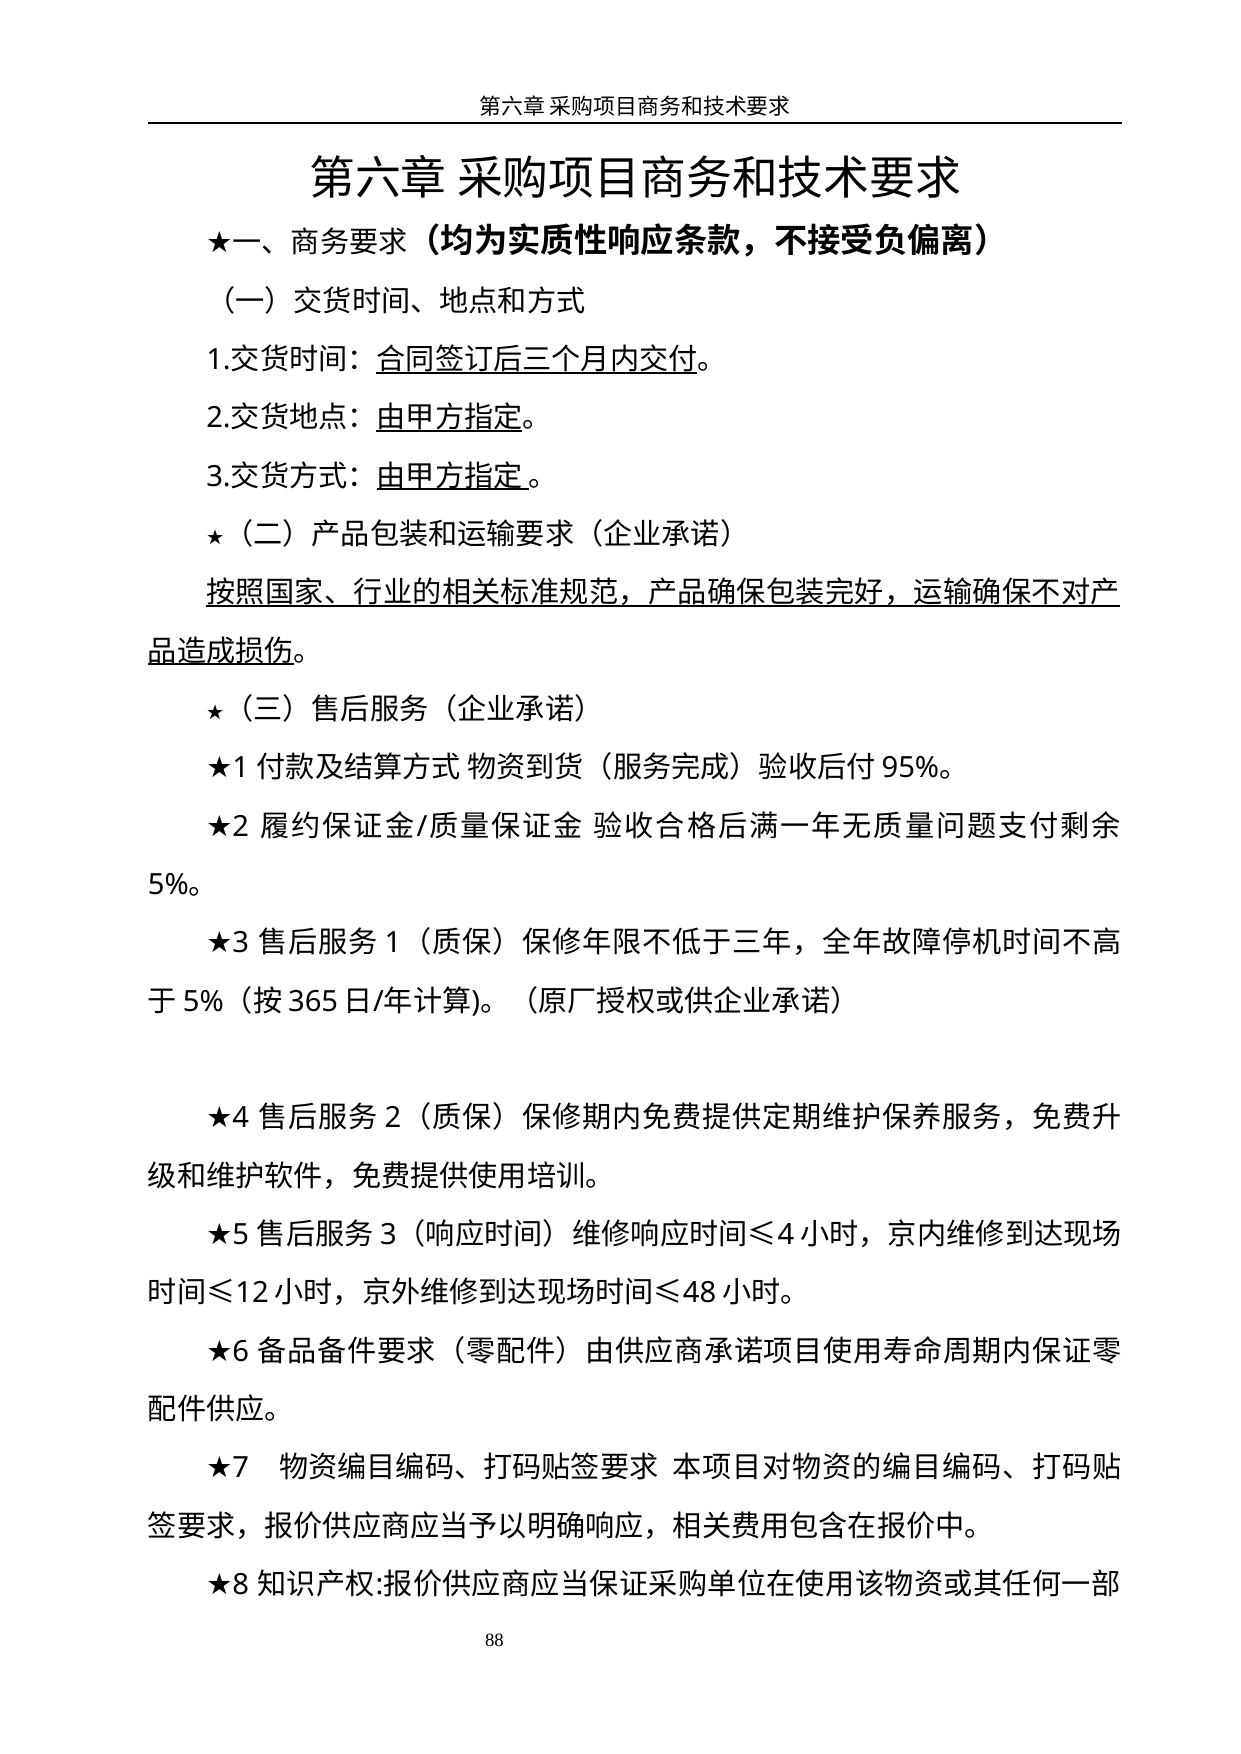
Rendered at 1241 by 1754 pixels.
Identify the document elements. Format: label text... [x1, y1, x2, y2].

text ★7 物资编目编码、打码贴签要求 本项目对物资的编目编码、打码贴签要求，报价供应商应当予以明确响应，相关费用包含在报价中。 [148, 1431, 1122, 1548]
text 1.交货时间：合同签订后三个月内交付。 [148, 323, 1122, 381]
text ★2 履约保证金/质量保证金 验收合格后满一年无质量问题支付剩余5%。 [148, 789, 1122, 906]
text 按照国家、行业的相关标准规范，产品确保包装完好，运输确保不对产品造成损伤。 [148, 556, 1122, 673]
text ★（二）产品包装和运输要求（企业承诺） [148, 498, 1122, 556]
text ★4 售后服务2（质保）保修期内免费提供定期维护保养服务，免费升级和维护软件，免费提供使用培训。 [148, 1081, 1122, 1198]
text ★3 售后服务1（质保）保修年限不低于三年，全年故障停机时间不高于5%（按365日/年计算)。（原厂授权或供企业承诺） [148, 906, 1122, 1081]
text （一）交货时间、地点和方式 [148, 264, 1122, 323]
text ★1 付款及结算方式 物资到货（服务完成）验收后付95%。 [148, 731, 1122, 789]
text ★5 售后服务3（响应时间）维修响应时间≤4小时，京内维修到达现场时间≤12小时，京外维修到达现场时间≤48小时。 [148, 1198, 1122, 1314]
subtitle ★一、商务要求（均为实质性响应条款，不接受负偏离） [148, 206, 1122, 264]
text 2.交货地点：由甲方指定。 [148, 381, 1122, 439]
subtitle 第六章 采购项目商务和技术要求 [148, 148, 1122, 206]
text ★6 备品备件要求（零配件）由供应商承诺项目使用寿命周期内保证零配件供应。 [148, 1314, 1122, 1431]
text 3.交货方式：由甲方指定 。 [148, 439, 1122, 498]
text ★（三）售后服务（企业承诺） [148, 673, 1122, 731]
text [148, 1548, 1122, 1606]
